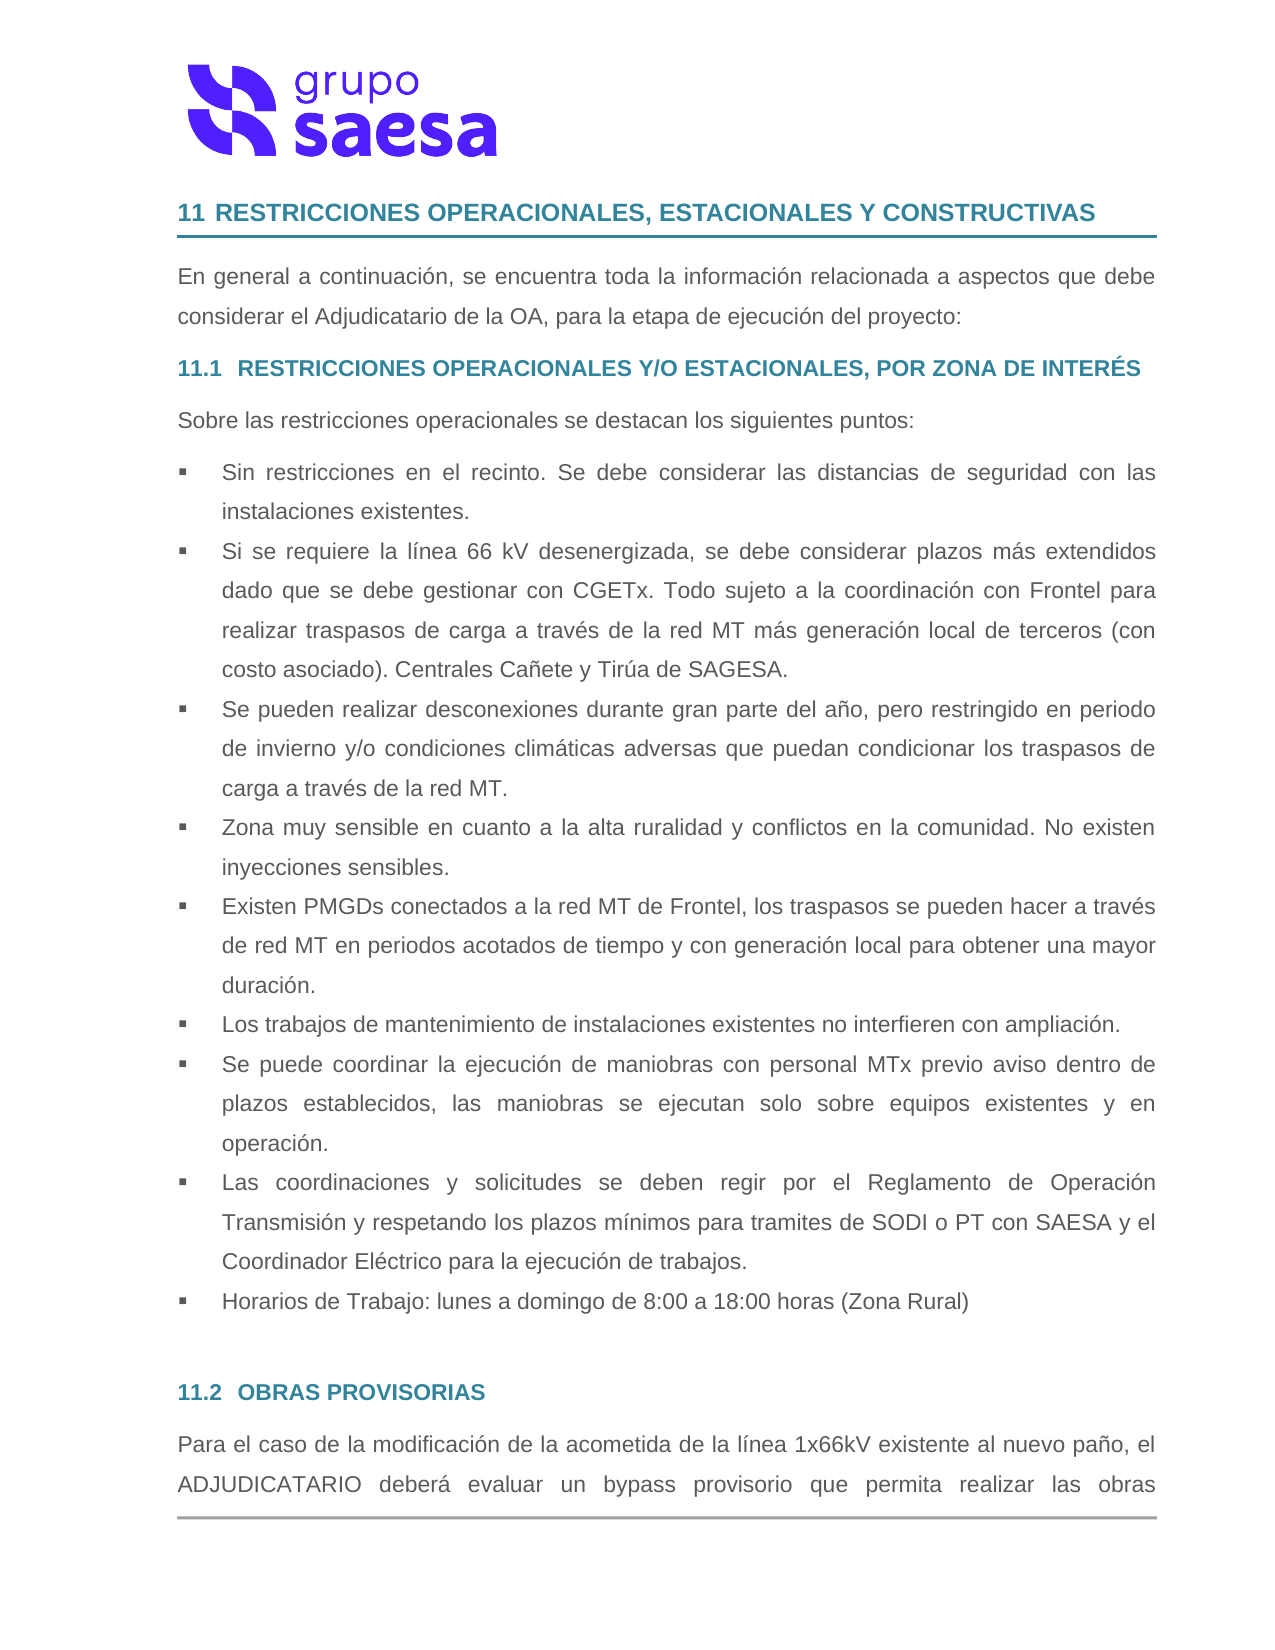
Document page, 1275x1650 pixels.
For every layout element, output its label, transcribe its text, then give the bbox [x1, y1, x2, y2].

subtitle Obras Provisorias [177, 1379, 1157, 1406]
subtitle Restricciones Operacionales y/o Estacionales, por zona de interés [177, 355, 1157, 381]
picture [177, 56, 506, 160]
subtitle RESTRICCIONES OPERACIONALES, ESTACIONALES Y CONSTRUCTIVAS [177, 198, 1157, 235]
list Las coordinaciones y solicitudes se deben regir por el Reglamento de Operación Transmisión y respetando los plazos mínimos para tramites de SODI o PT con SAESA y el Coordinador Eléctrico para la ejecución de trabajos. [177, 1169, 1157, 1274]
list Horarios de Trabajo: lunes a domingo de 8:00 a 18:00 horas (Zona Rural) [177, 1288, 1157, 1314]
list Zona muy sensible en cuanto a la alta ruralidad y conflictos en la comunidad. No existen inyecciones sensibles. [177, 814, 1157, 880]
list Se puede coordinar la ejecución de maniobras con personal MTx previo aviso dentro de plazos establecidos, las maniobras se ejecutan solo sobre equipos existentes y en operación. [177, 1051, 1157, 1156]
text En general a continuación, se encuentra toda la información relacionada a aspectos que debe considerar el Adjudicatario de la OA, para la etapa de ejecución del proyecto: [177, 263, 1157, 329]
text Sobre las restricciones operacionales se destacan los siguientes puntos: [177, 407, 1157, 433]
list Se pueden realizar desconexiones durante gran parte del año, pero restringido en periodo de invierno y/o condiciones climáticas adversas que puedan condicionar los traspasos de carga a través de la red MT. [177, 696, 1157, 801]
list Los trabajos de mantenimiento de instalaciones existentes no interfieren con ampliación. [177, 1011, 1157, 1038]
list Existen PMGDs conectados a la red MT de Frontel, los traspasos se pueden hacer a través de red MT en periodos acotados de tiempo y con generación local para obtener una mayor duración. [177, 893, 1157, 998]
list Si se requiere la línea 66 kV desenergizada, se debe considerar plazos más extendidos dado que se debe gestionar con CGETx. Todo sujeto a la coordinación con Frontel para realizar traspasos de carga a través de la red MT más generación local de terceros (con costo asociado). Centrales Cañete y Tirúa de SAGESA. [177, 538, 1157, 682]
list Sin restricciones en el recinto. Se debe considerar las distancias de seguridad con las instalaciones existentes. [177, 459, 1157, 524]
